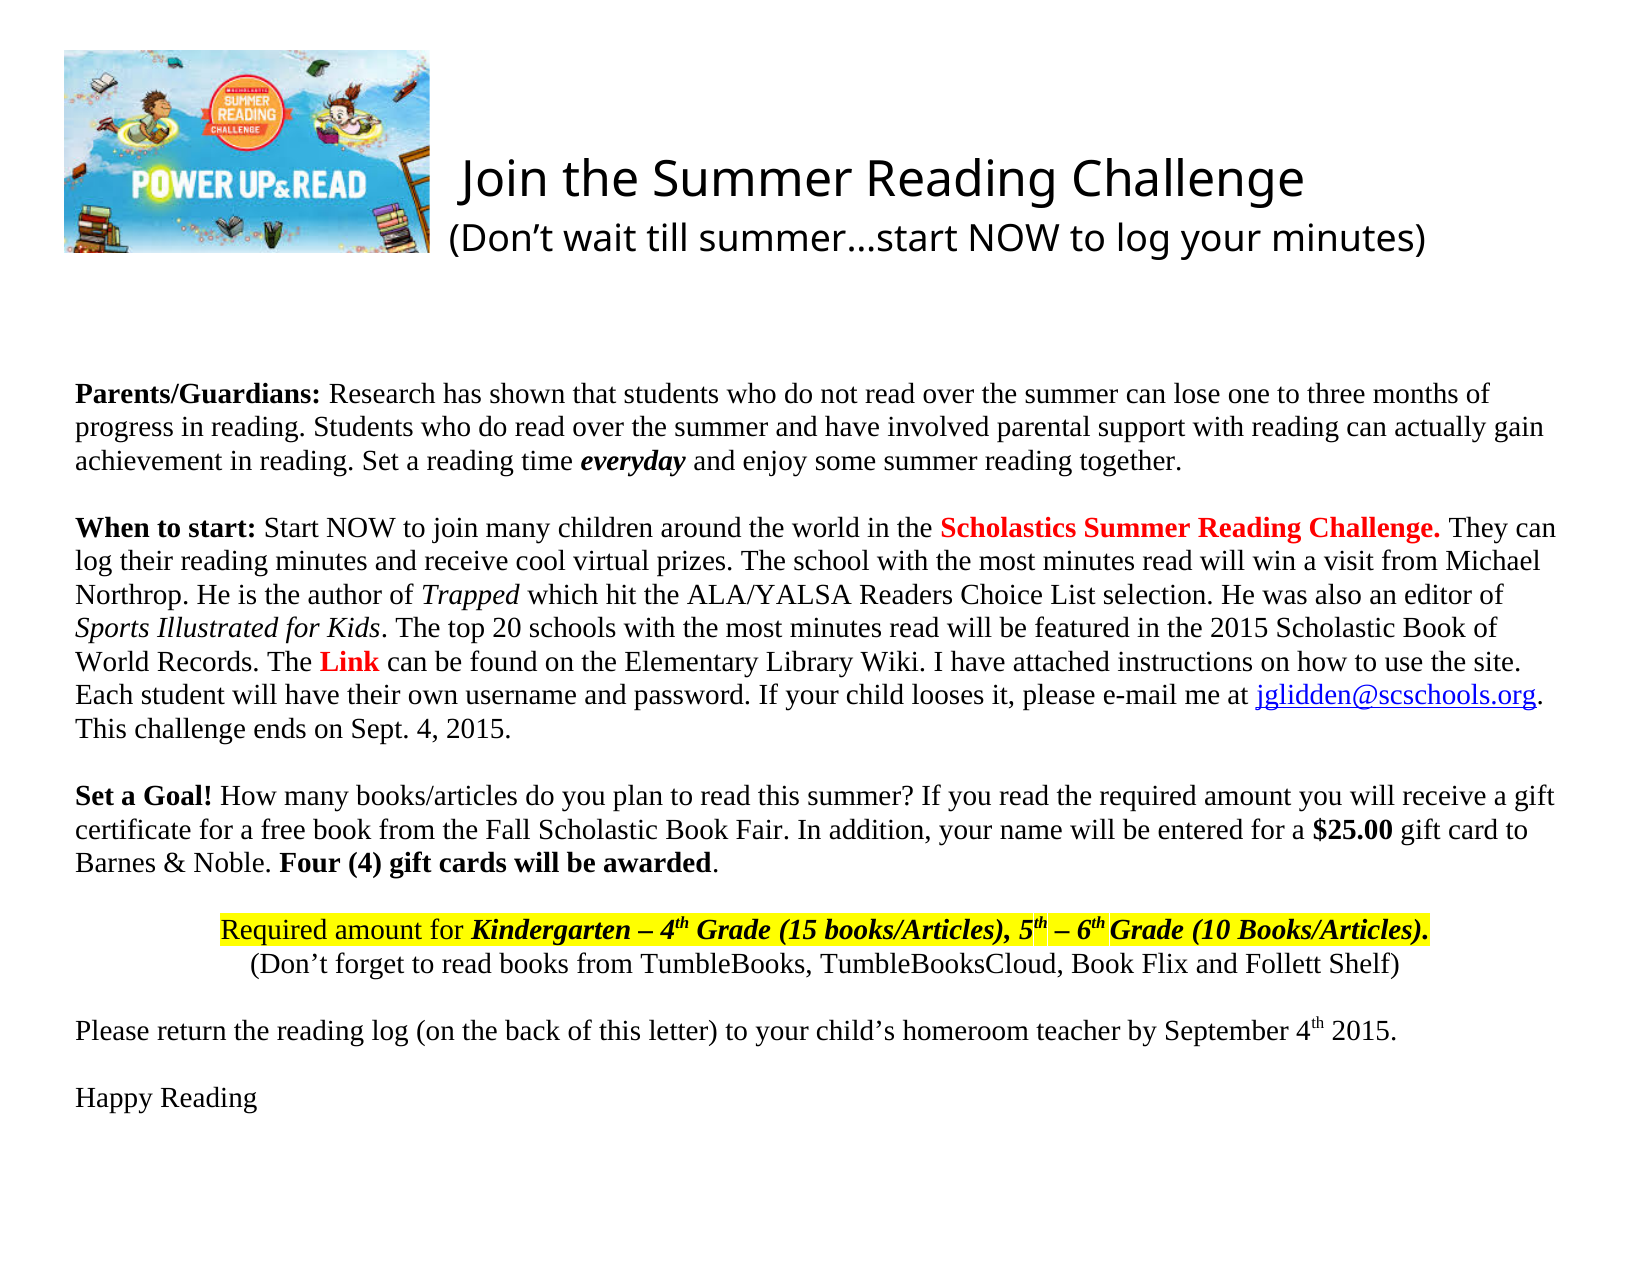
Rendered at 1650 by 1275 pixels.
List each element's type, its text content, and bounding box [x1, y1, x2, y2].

text Happy Reading [75, 1080, 1575, 1114]
text When to start: Start NOW to join many children around the world in the Scholastics Summer Reading Challenge. They can log their reading minutes and receive cool virtual prizes. The school with the most minutes read will win a visit from Michael Northrop. He is the author of Trapped which hit the ALA/YALSA Readers Choice List selection. He was also an editor of Sports Illustrated for Kids. The top 20 schools with the most minutes read will be featured in the 2015 Scholastic Book of World Records. The Link can be found on the Elementary Library Wiki. I have attached instructions on how to use the site. Each student will have their own username and password. If your child looses it, please e-mail me at jglidden@scschools.org. This challenge ends on Sept. 4, 2015. [75, 510, 1575, 745]
text Required amount for Kindergarten – 4th Grade (15 books/Articles), 5th – 6th Grade (10 Books/Articles). [75, 912, 1575, 946]
text Set a Goal! How many books/articles do you plan to read this summer? If you read the required amount you will receive a gift certificate for a free book from the Fall Scholastic Book Fair. In addition, your name will be entered for a $25.00 gift card to Barnes & Noble. Four (4) gift cards will be awarded. [75, 778, 1575, 879]
text Parents/Guardians: Research has shown that students who do not read over the summer can lose one to three months of progress in reading. Students who do read over the summer and have involved parental support with reading can actually gain achievement in reading. Set a reading time everyday and enjoy some summer reading together. [75, 376, 1575, 476]
text Join the Summer Reading Challenge [430, 143, 1575, 211]
text (Don’t wait till summer…start NOW to log your minutes) [75, 211, 1575, 262]
picture [64, 50, 430, 253]
text (Don’t forget to read books from TumbleBooks, TumbleBooksCloud, Book Flix and Follett Shelf) [75, 946, 1575, 979]
text Please return the reading log (on the back of this letter) to your child’s homeroom teacher by September 4th 2015. [75, 1013, 1575, 1047]
